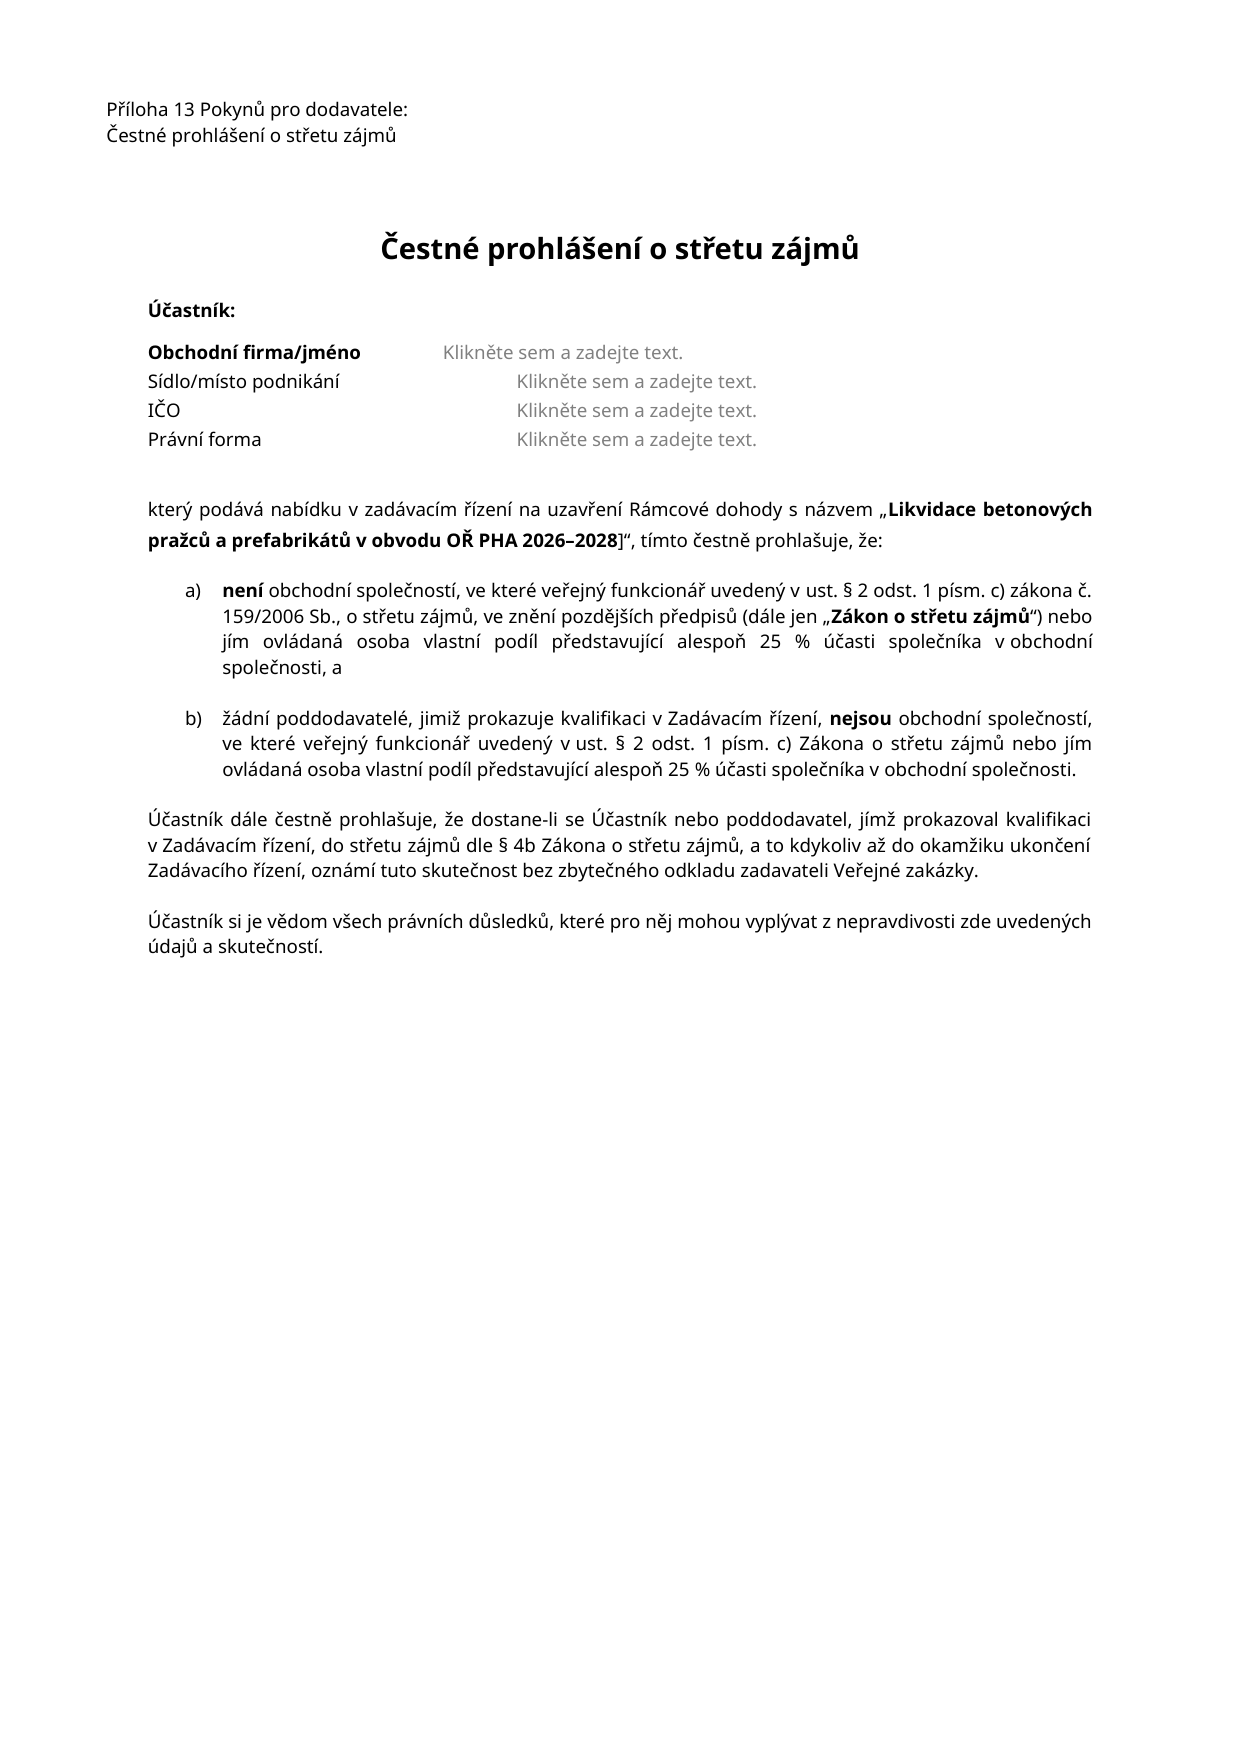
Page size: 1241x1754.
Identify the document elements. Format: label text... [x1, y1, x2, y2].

title Čestné prohlášení o střetu zájmů [148, 228, 1093, 268]
text Obchodní firma/jméno [148, 336, 1093, 365]
text IČO [148, 394, 1093, 423]
text Právní forma [148, 423, 1093, 452]
text Sídlo/místo podnikání [148, 365, 1093, 394]
text Účastník si je vědom všech právních důsledků, které pro něj mohou vyplývat z nepravdivosti zde uvedených údajů a skutečností. [148, 908, 1093, 959]
text Účastník: [148, 293, 1093, 324]
text který podává nabídku v zadávacím řízení na uzavření Rámcové dohody s názvem „Likvidace betonových pražců a prefabrikátů v obvodu OŘ PHA 2026–2028]“, tímto čestně prohlašuje, že: [148, 490, 1093, 553]
text Účastník dále čestně prohlašuje, že dostane-li se Účastník nebo poddodavatel, jímž prokazoval kvalifikaci v Zadávacím řízení, do střetu zájmů dle § 4b Zákona o střetu zájmů, a to kdykoliv až do okamžiku ukončení Zadávacího řízení, oznámí tuto skutečnost bez zbytečného odkladu zadavateli Veřejné zakázky. [148, 806, 1093, 883]
list žádní poddodavatelé, jimiž prokazuje kvalifikaci v Zadávacím řízení, nejsou obchodní společností, ve které veřejný funkcionář uvedený v ust. § 2 odst. 1 písm. c) Zákona o střetu zájmů nebo jím ovládaná osoba vlastní podíl představující alespoň 25 % účasti společníka v obchodní společnosti. [185, 705, 1093, 781]
list není obchodní společností, ve které veřejný funkcionář uvedený v ust. § 2 odst. 1 písm. c) zákona č. 159/2006 Sb., o střetu zájmů, ve znění pozdějších předpisů (dále jen „Zákon o střetu zájmů“) nebo jím ovládaná osoba vlastní podíl představující alespoň 25 % účasti společníka v obchodní společnosti, a [185, 578, 1093, 680]
